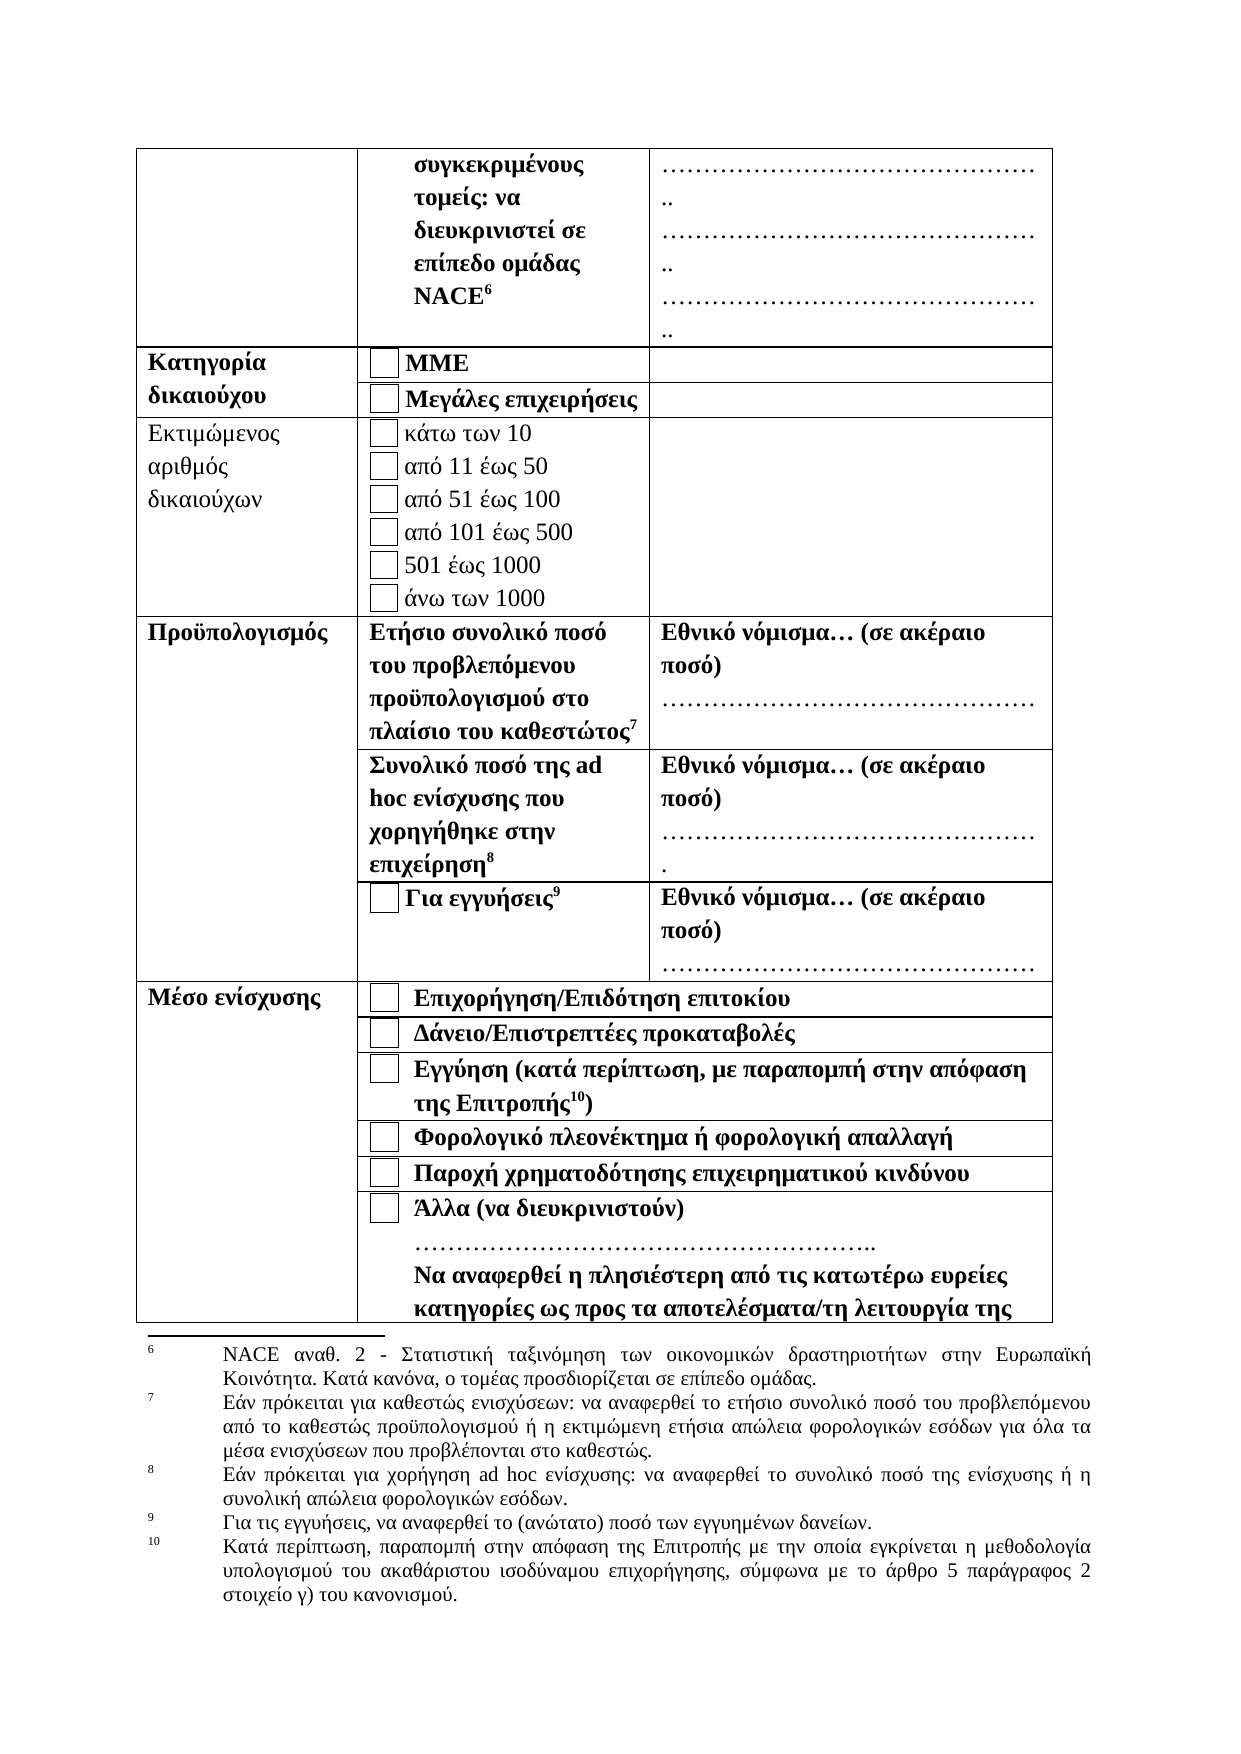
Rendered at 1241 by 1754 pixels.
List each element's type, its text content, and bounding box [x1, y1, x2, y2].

table_cell Μέσο ενίσχυσης [137, 982, 357, 1322]
table_cell Εθνικό νόμισμα… (σε ακέραιο ποσό) ……………………………………… [650, 617, 1052, 749]
table_cell [650, 383, 1052, 417]
table_cell [650, 418, 1052, 616]
table_cell Φορολογικό πλεονέκτημα ή φορολογική απαλλαγή [358, 1121, 1052, 1156]
table_cell Επιχορήγηση/Επιδότηση επιτοκίου [358, 982, 1052, 1016]
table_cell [358, 1192, 1052, 1322]
table_cell Για εγγυήσεις [358, 883, 649, 981]
table_cell Παροχή χρηματοδότησης επιχειρηματικού κινδύνου [358, 1157, 1052, 1191]
table_cell Συνολικό ποσό της ad hoc ενίσχυσης που χορηγήθηκε στην επιχείρηση [358, 750, 649, 881]
table_cell [650, 348, 1052, 382]
table_cell Εθνικό νόμισμα… (σε ακέραιο ποσό) ……………………………………… [650, 883, 1052, 981]
table_cell Δάνειο/Επιστρεπτέες προκαταβολές [358, 1018, 1052, 1052]
table_cell κάτω των 10 από 11 έως 50 από 51 έως 100 από 101 έως 500 501 έως 1000 άνω των 1000 [358, 418, 649, 616]
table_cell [650, 149, 1052, 346]
table_cell Κατηγορία δικαιούχου [137, 348, 357, 417]
table_cell Εκτιμώμενος αριθμός δικαιούχων [137, 418, 357, 616]
table_cell Ετήσιο συνολικό ποσό του προβλεπόμενου προϋπολογισμού στο πλαίσιο του καθεστώτος [358, 617, 649, 749]
table_cell Εγγύηση (κατά περίπτωση, με παραπομπή στην απόφαση της Επιτροπής) [358, 1053, 1052, 1120]
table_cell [358, 149, 649, 346]
table_cell Μεγάλες επιχειρήσεις [358, 383, 649, 417]
table_cell ΜΜΕ [358, 348, 649, 382]
table_cell Εθνικό νόμισμα… (σε ακέραιο ποσό) ………………………………………. [650, 750, 1052, 881]
table_cell Προϋπολογισμός [137, 617, 357, 981]
